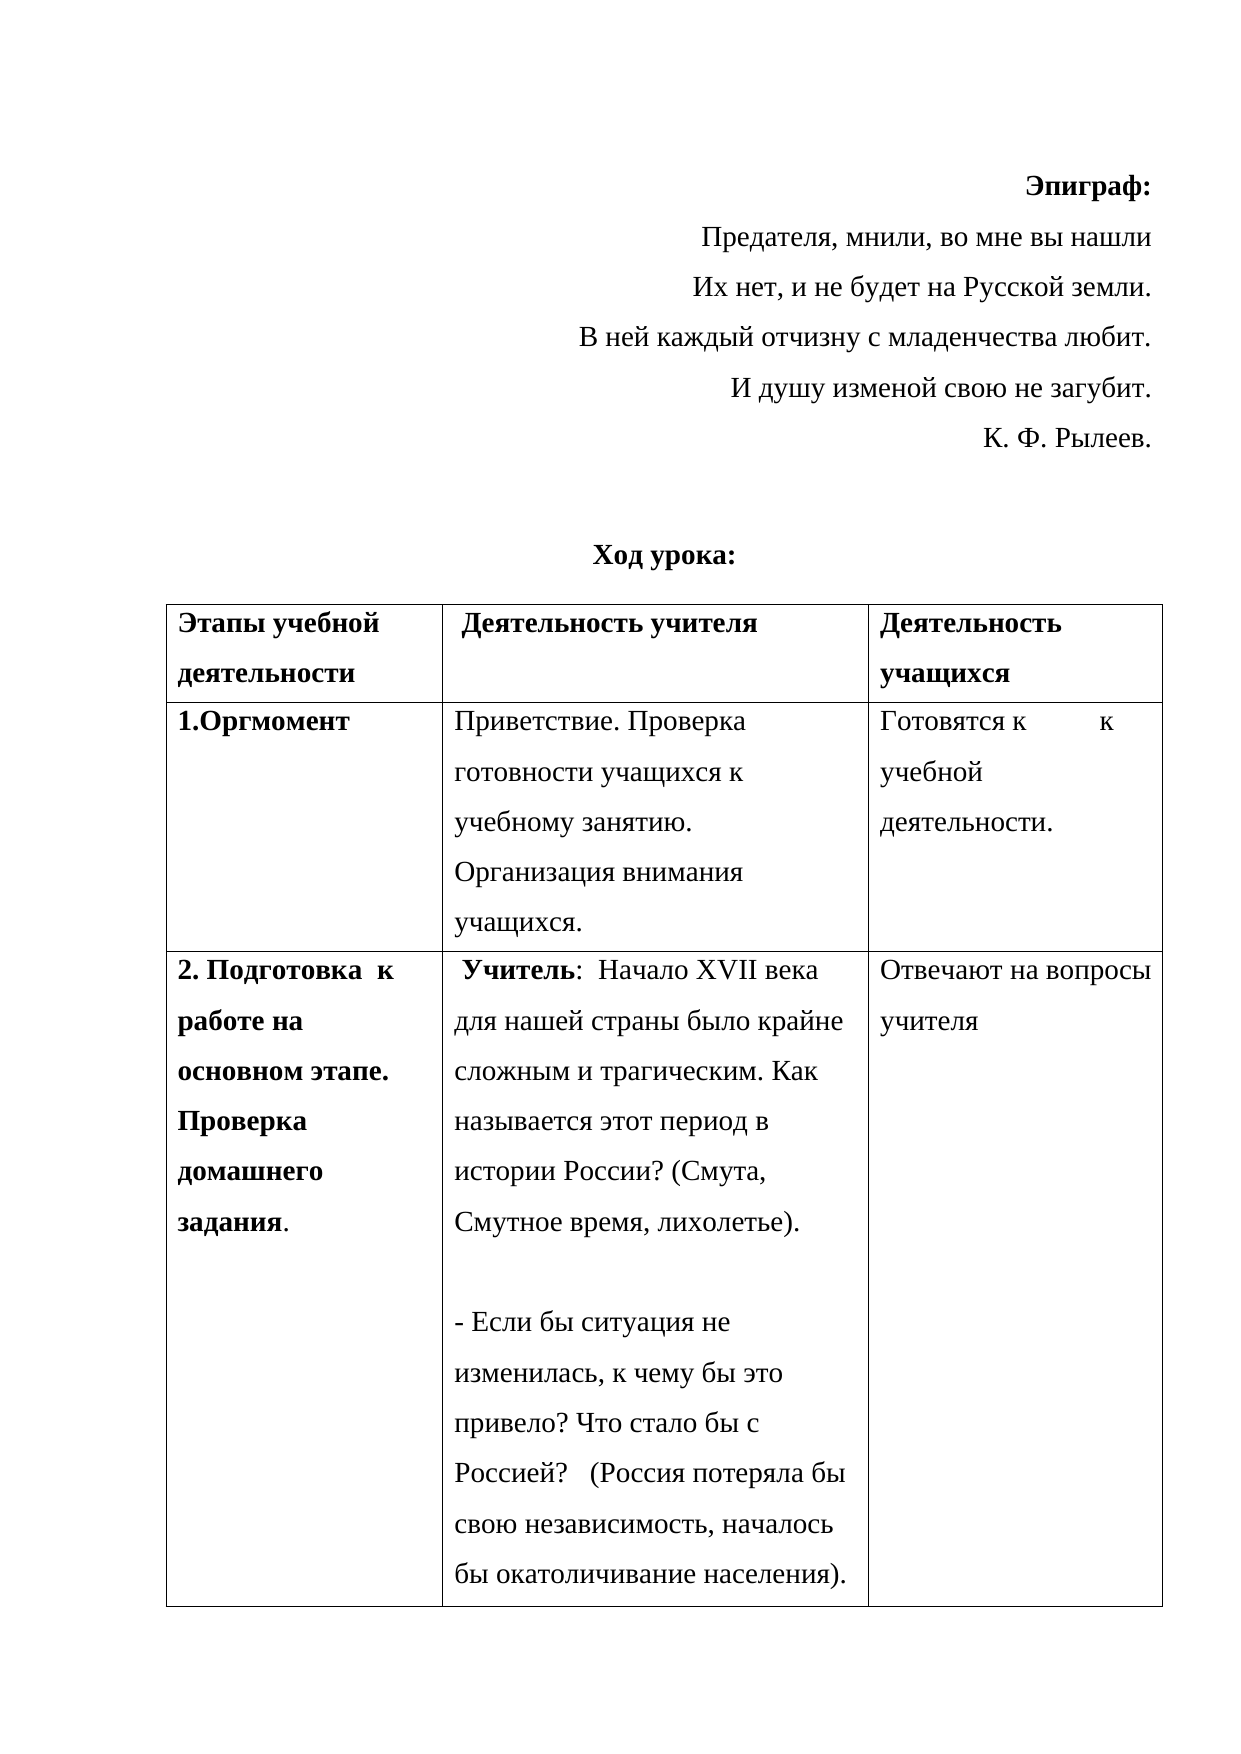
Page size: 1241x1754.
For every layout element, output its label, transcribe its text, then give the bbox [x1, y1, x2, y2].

text К. Ф. Рылеев. [177, 420, 1152, 453]
table_header Этапы учебной деятельности [167, 605, 442, 702]
table_cell Приветствие. Проверка готовности учащихся к учебному занятию. Организация внимания учащихся. [443, 703, 868, 951]
text В ней каждый отчизну с младенчества любит. [177, 319, 1152, 353]
text Ход урока: [177, 537, 1152, 571]
table_header Деятельность учащихся [869, 605, 1162, 702]
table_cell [869, 952, 1162, 1606]
text Эпиграф: [177, 168, 1152, 202]
table_cell Готовятся к к учебной деятельности. [869, 703, 1162, 951]
text И душу изменой свою не загубит. [177, 370, 1152, 403]
text Их нет, и не будет на Русской земли. [177, 269, 1152, 303]
text Предателя, мнили, во мне вы нашли [177, 219, 1152, 252]
table_header Деятельность учителя [443, 605, 868, 702]
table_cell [443, 952, 868, 1606]
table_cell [167, 952, 442, 1606]
table_cell 1.Оргмомент [167, 703, 442, 951]
